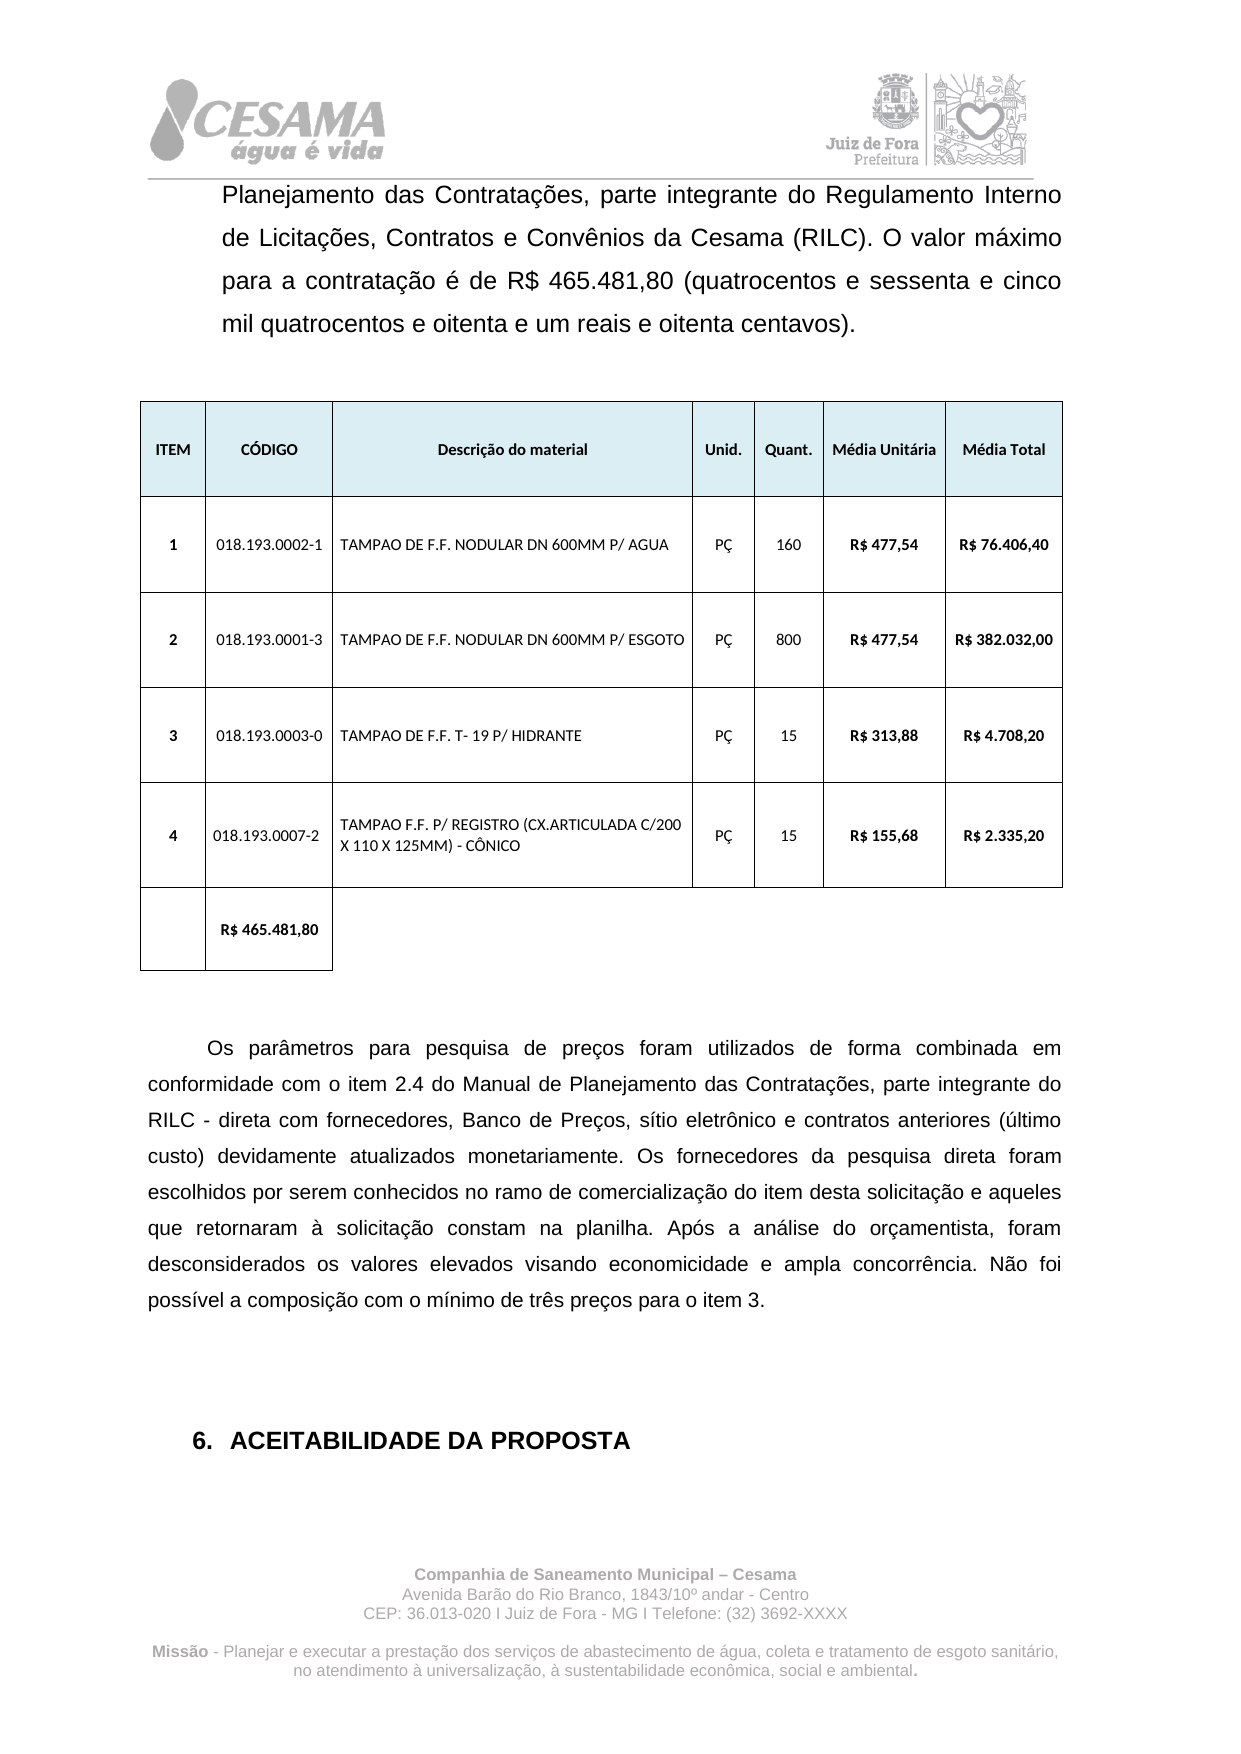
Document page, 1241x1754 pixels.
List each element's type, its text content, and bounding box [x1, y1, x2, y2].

table_cell R$ 382.032,00 [946, 593, 1062, 687]
table_cell R$ 2.335,20 [946, 783, 1062, 887]
table_cell PÇ [693, 593, 754, 687]
table_cell 1 [141, 497, 205, 592]
table_cell 018.193.0003-0 [206, 688, 332, 782]
table_cell R$ 477,54 [824, 497, 945, 592]
table_header Média Unitária [824, 402, 945, 496]
table_header Unid. [693, 402, 754, 496]
table_cell TAMPAO DE F.F. NODULAR DN 600MM P/ AGUA [333, 497, 692, 592]
table_cell R$ 477,54 [824, 593, 945, 687]
table_cell 160 [755, 497, 823, 592]
table_cell 018.193.0002-1 [206, 497, 332, 592]
table_cell 018.193.0007-2 [206, 783, 332, 887]
table_header Descrição do material [333, 402, 692, 496]
table_cell [141, 888, 205, 970]
table_cell 15 [755, 783, 823, 887]
table_cell 2 [141, 593, 205, 687]
table_cell R$ 76.406,40 [946, 497, 1062, 592]
table_cell TAMPAO DE F.F. T- 19 P/ HIDRANTE [333, 688, 692, 782]
table_cell R$ 313,88 [824, 688, 945, 782]
table_cell PÇ [693, 783, 754, 887]
table_header ITEM [141, 402, 205, 496]
table_cell 4 [141, 783, 205, 887]
table_header Média Total [946, 402, 1062, 496]
table_cell R$ 465.481,80 [206, 888, 332, 970]
text Os parâmetros para pesquisa de preços foram utilizados de forma combinada em conformidade com o item 2.4 do Manual de Planejamento das Contratações, parte integrante do RILC - direta com fornecedores, Banco de Preços, sítio eletrônico e contratos anteriores (último custo) devidamente atualizados monetariamente. Os fornecedores da pesquisa direta foram escolhidos por serem conhecidos no ramo de comercialização do item desta solicitação e aqueles que retornaram à solicitação constam na planilha. Após a análise do orçamentista, foram desconsiderados os valores elevados visando economicidade e ampla concorrência. Não foi possível a composição com o mínimo de três preços para o item 3. [148, 1036, 1063, 1312]
table_cell R$ 4.708,20 [946, 688, 1062, 782]
table_cell TAMPAO DE F.F. NODULAR DN 600MM P/ ESGOTO [333, 593, 692, 687]
table_cell TAMPAO F.F. P/ REGISTRO (CX.ARTICULADA C/200 X 110 X 125MM) - CÔNICO [333, 783, 692, 887]
table_cell 15 [755, 688, 823, 782]
table_cell 018.193.0001-3 [206, 593, 332, 687]
list ACEITABILIDADE DA PROPOSTA [192, 1426, 1063, 1455]
picture [147, 73, 1034, 180]
table_header CÓDIGO [206, 402, 332, 496]
table_cell 800 [755, 593, 823, 687]
table_cell PÇ [693, 688, 754, 782]
table_cell 3 [141, 688, 205, 782]
table_cell R$ 155,68 [824, 783, 945, 887]
table_header Quant. [755, 402, 823, 496]
table_cell PÇ [693, 497, 754, 592]
